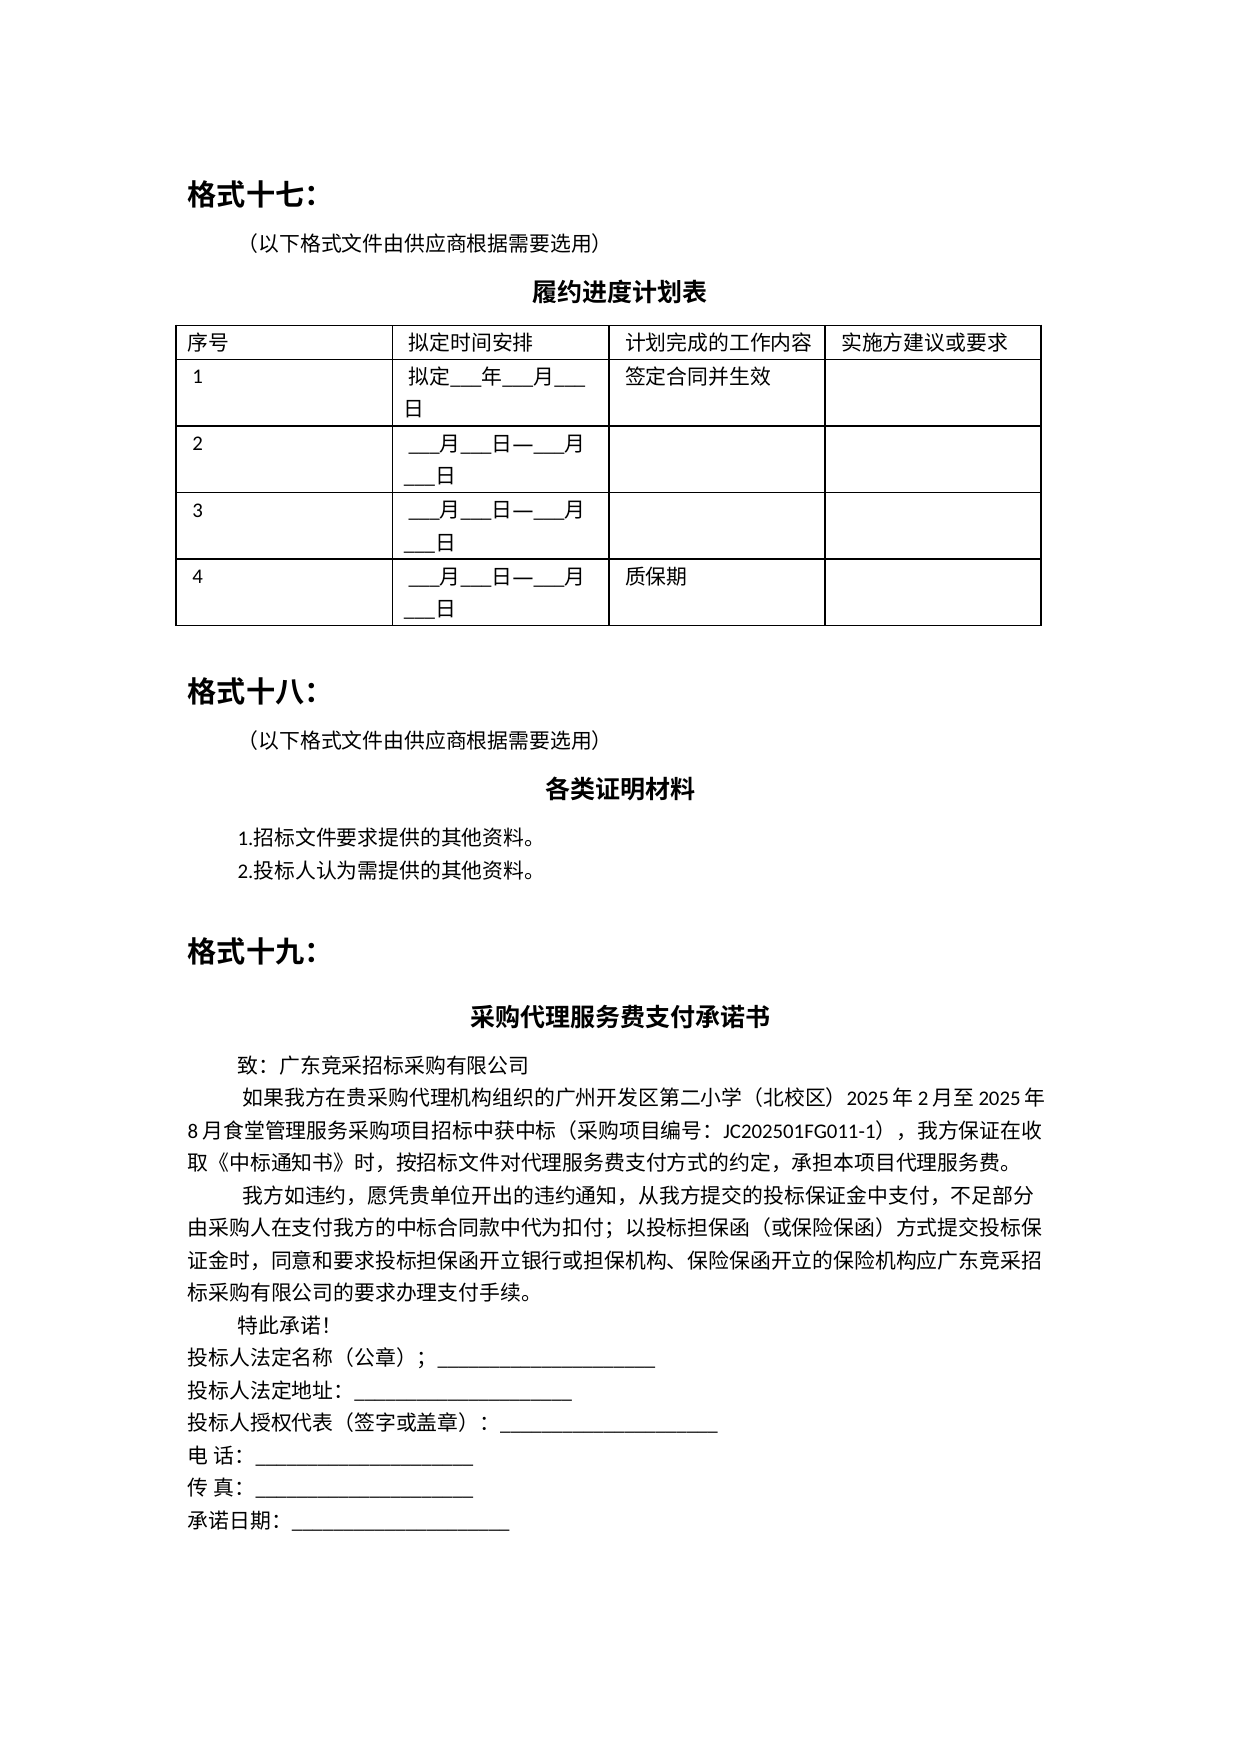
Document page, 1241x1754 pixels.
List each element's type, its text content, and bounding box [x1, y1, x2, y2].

text 格式十八： [187, 659, 1053, 724]
text 我方如违约，愿凭贵单位开出的违约通知，从我方提交的投标保证金中支付，不足部分由采购人在支付我方的中标合同款中代为扣付；以投标担保函（或保险保函）方式提交投标保证金时，同意和要求投标担保函开立银行或担保机构、保险保函开立的保险机构应广东竞采招标采购有限公司的要求办理支付手续。 [187, 1179, 1053, 1309]
table_cell [826, 560, 1040, 625]
table_cell 签定合同并生效 [610, 360, 824, 425]
table_cell 拟定___年___月___日 [393, 360, 608, 425]
table_cell 3 [177, 493, 392, 558]
table_cell ___月___日—___月___日 [393, 427, 608, 492]
table_cell 1 [177, 360, 392, 425]
text 各类证明材料 [187, 756, 1053, 821]
text 承诺日期：_____________________ [187, 1504, 1053, 1536]
text （以下格式文件由供应商根据需要选用） [187, 227, 1053, 259]
text （以下格式文件由供应商根据需要选用） [187, 724, 1053, 756]
table_cell ___月___日—___月___日 [393, 493, 608, 558]
table_cell [826, 360, 1040, 425]
text 如果我方在贵采购代理机构组织的广州开发区第二小学（北校区）2025年2月至2025年8月食堂管理服务采购项目招标中获中标（采购项目编号：JC202501FG011-1），我方保证在收取《中标通知书》时，按招标文件对代理服务费支付方式的约定，承担本项目代理服务费。 [187, 1081, 1053, 1179]
text 格式十七： [187, 162, 1053, 227]
text 2.投标人认为需提供的其他资料。 [187, 854, 1053, 886]
table_header 实施方建议或要求 [826, 326, 1040, 358]
text 1.招标文件要求提供的其他资料。 [187, 821, 1053, 854]
table_cell 质保期 [610, 560, 824, 625]
table_cell [610, 493, 824, 558]
table_header 计划完成的工作内容 [610, 326, 824, 358]
table_cell 2 [177, 427, 392, 492]
text 履约进度计划表 [187, 259, 1053, 324]
text 传 真：_____________________ [187, 1471, 1053, 1504]
table_header 序号 [177, 326, 392, 358]
table_header 拟定时间安排 [393, 326, 608, 358]
table_cell [826, 493, 1040, 558]
text 格式十九： [187, 919, 1053, 984]
text 投标人法定名称（公章）；_____________________ [187, 1341, 1053, 1374]
text 致：广东竞采招标采购有限公司 [187, 1049, 1053, 1081]
text 投标人法定地址：_____________________ [187, 1374, 1053, 1406]
table_cell [610, 427, 824, 492]
table_cell [826, 427, 1040, 492]
text 特此承诺！ [187, 1309, 1053, 1341]
table_cell ___月___日—___月___日 [393, 560, 608, 625]
text 采购代理服务费支付承诺书 [187, 984, 1053, 1049]
text 投标人授权代表（签字或盖章）：_____________________ [187, 1406, 1053, 1439]
table_cell 4 [177, 560, 392, 625]
text 电 话：_____________________ [187, 1439, 1053, 1471]
